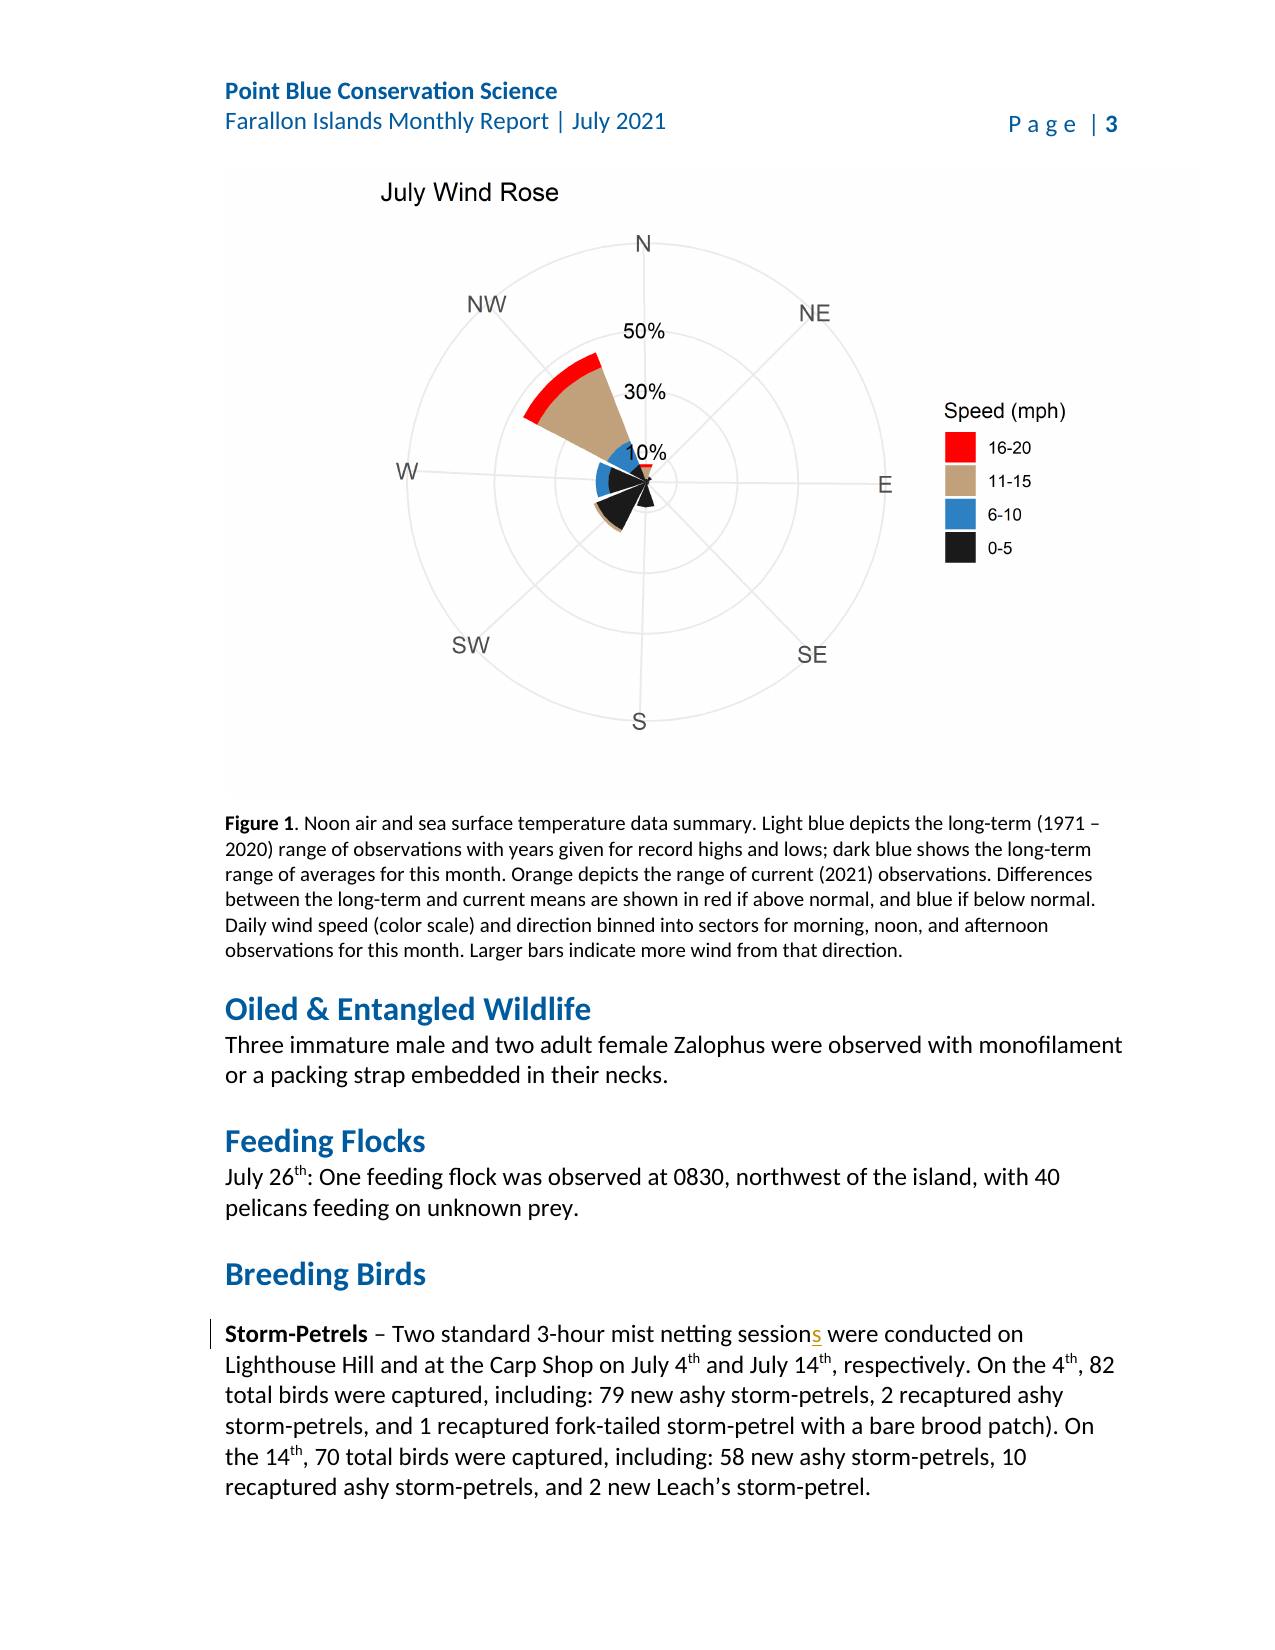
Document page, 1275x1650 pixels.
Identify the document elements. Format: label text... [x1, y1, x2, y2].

text Oiled & Entangled Wildlife [225, 988, 1125, 1029]
text Three immature male and two adult female Zalophus were observed with monofilament or a packing strap embedded in their necks. [225, 1029, 1125, 1090]
text Storm-Petrels – Two standard 3-hour mist netting session were conducted on Lighthouse Hill and at the Carp Shop on July 4th and July 14th, respectively. On the 4th, 82 total birds were captured, including: 79 new ashy storm-petrels, 2 recaptured ashy storm-petrels, and 1 recaptured fork-tailed storm-petrel with a bare brood patch). On the 14th, 70 total birds were captured, including: 58 new ashy storm-petrels, 10 recaptured ashy storm-petrels, and 2 new Leach’s storm-petrel. [225, 1318, 1125, 1502]
text July 26th: One feeding flock was observed at 0830, northwest of the island, with 40 pelicans feeding on unknown prey. [225, 1161, 1125, 1222]
text Feeding Flocks [225, 1121, 1125, 1161]
text Figure 1. Noon air and sea surface temperature data summary. Light blue depicts the long-term (1971 – 2020) range of observations with years given for record highs and lows; dark blue shows the long-term range of averages for this month. Orange depicts the range of current (2021) observations. Differences between the long-term and current means are shown in red if above normal, and blue if below normal. Daily wind speed (color scale) and direction binned into sectors for morning, noon, and afternoon observations for this month. Larger bars indicate more wind from that direction. [225, 810, 1125, 963]
text Breeding Birds [225, 1253, 1125, 1293]
picture [225, 166, 1200, 798]
